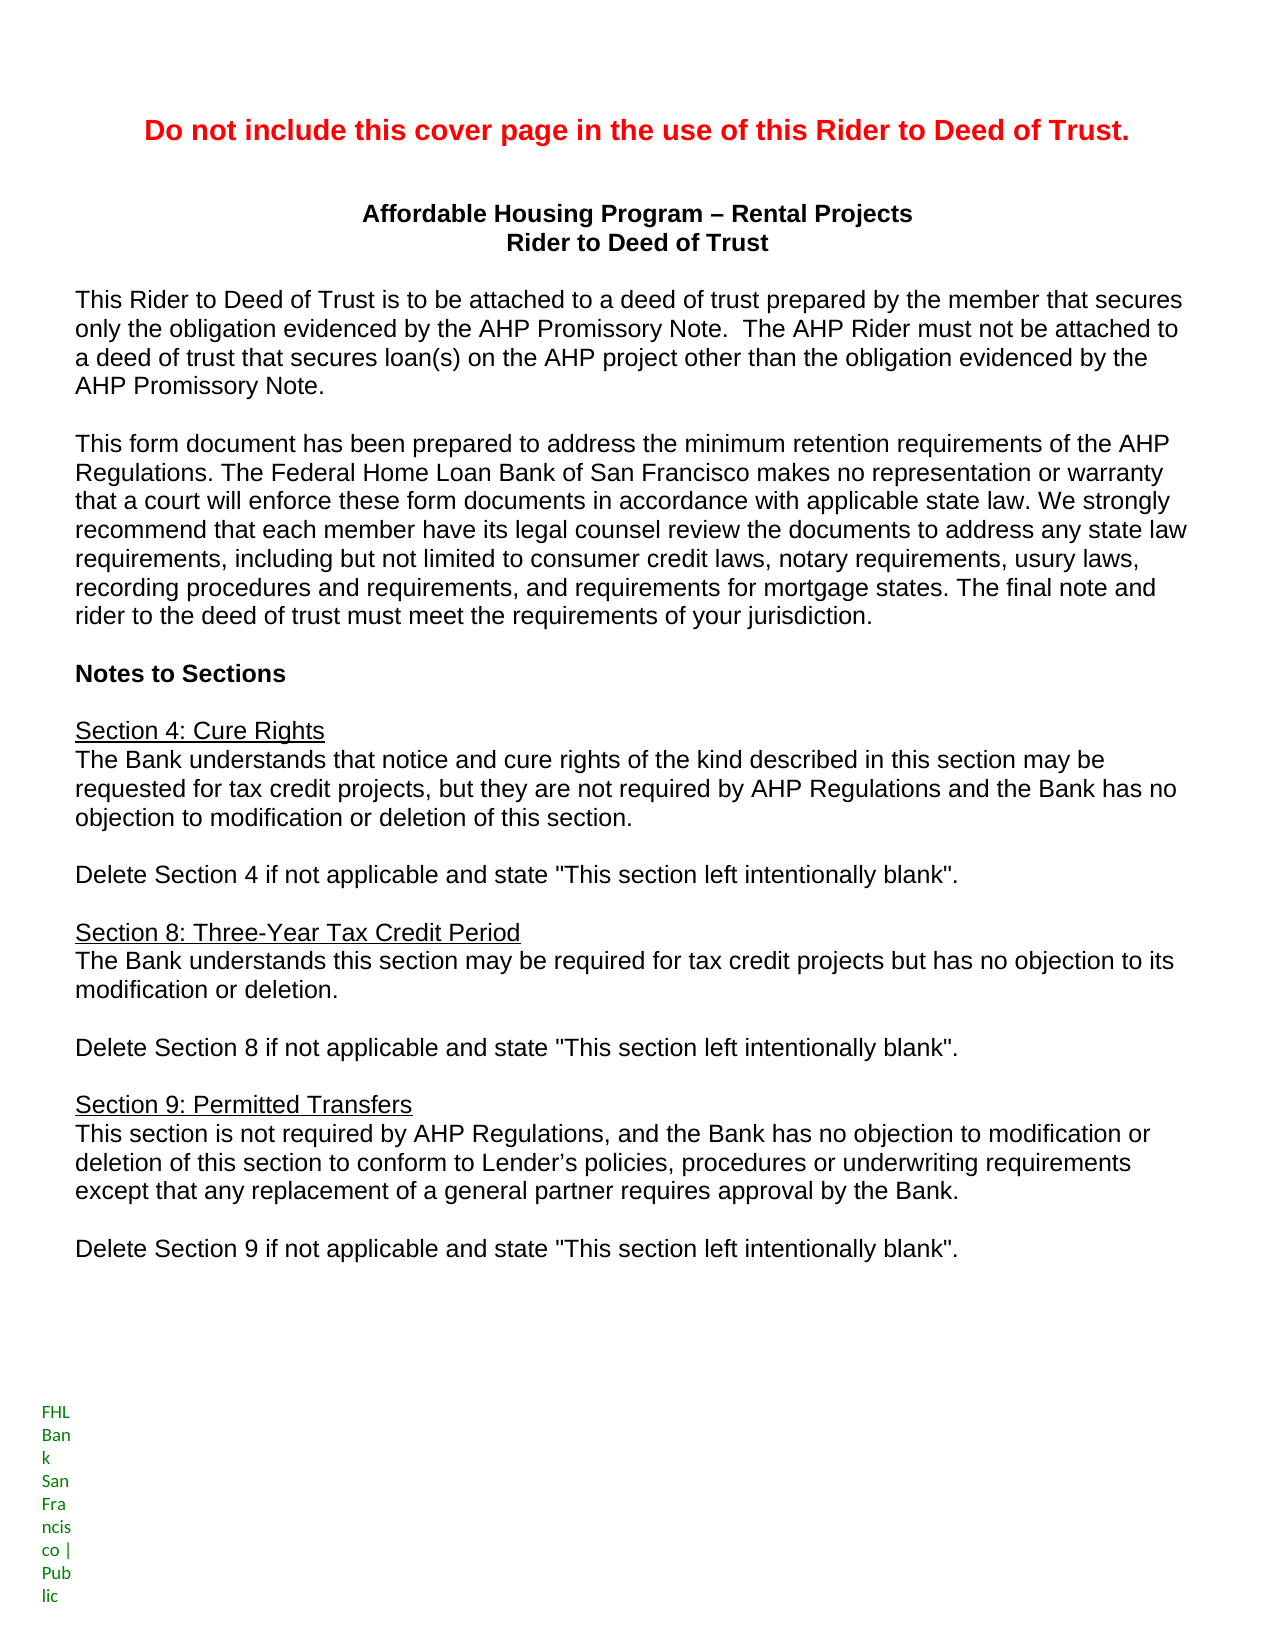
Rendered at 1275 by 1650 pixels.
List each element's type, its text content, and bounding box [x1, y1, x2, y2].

text This Rider to Deed of Trust is to be attached to a deed of trust prepared by the member that secures only the obligation evidenced by the AHP Promissory Note. The AHP Rider must not be attached to a deed of trust that secures loan(s) on the AHP project other than the obligation evidenced by the AHP Promissory Note. [75, 285, 1200, 400]
text Notes to Sections Section 4: Cure Rights The Bank understands that notice and cure rights of the kind described in this section may be requested for tax credit projects, but they are not required by AHP Regulations and the Bank has no objection to modification or deletion of this section. Delete Section 4 if not applicable and state "This section left intentionally blank". Section 8: Three-Year Tax Credit Period The Bank understands this section may be required for tax credit projects but has no objection to its modification or deletion. Delete Section 8 if not applicable and state "This section left intentionally blank". [75, 659, 1200, 1090]
text Section 9: Permitted Transfers [75, 1090, 1200, 1119]
text Rider to Deed of Trust [75, 227, 1200, 256]
text This section is not required by AHP Regulations, and the Bank has no objection to modification or deletion of this section to conform to Lender’s policies, procedures or underwriting requirements except that any replacement of a general partner requires approval by the Bank. [75, 1119, 1200, 1205]
text This form document has been prepared to address the minimum retention requirements of the AHP Regulations. The Federal Home Loan Bank of San Francisco makes no representation or warranty that a court will enforce these form documents in accordance with applicable state law. We strongly recommend that each member have its legal counsel review the documents to address any state law requirements, including but not limited to consumer credit laws, notary requirements, usury laws, recording procedures and requirements, and requirements for mortgage states. The final note and rider to the deed of trust must meet the requirements of your jurisdiction. [75, 429, 1200, 630]
text Affordable Housing Program – Rental Projects [75, 199, 1200, 227]
text Do not include this cover page in the use of this Rider to Deed of Trust. [75, 112, 1200, 146]
text Delete Section 9 if not applicable and state "This section left intentionally blank". [75, 1234, 1200, 1262]
